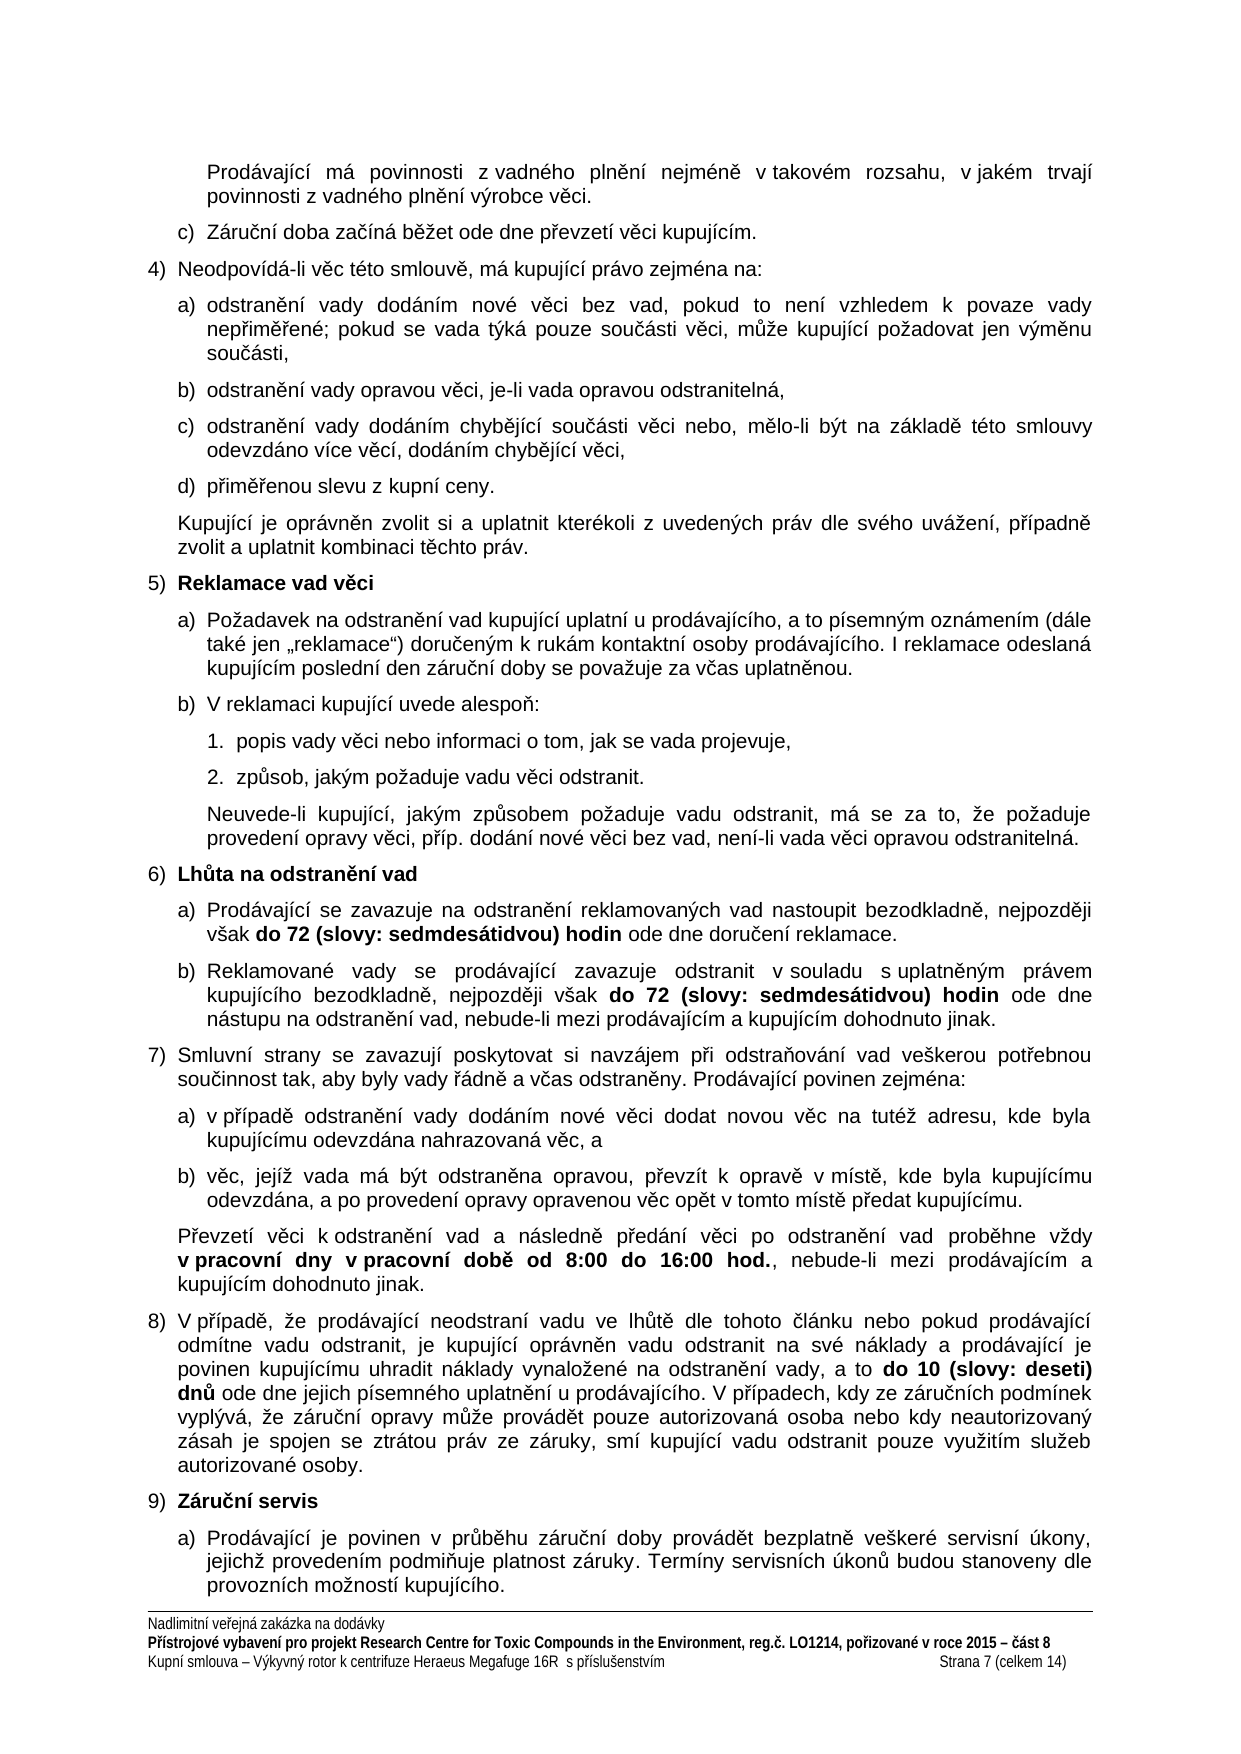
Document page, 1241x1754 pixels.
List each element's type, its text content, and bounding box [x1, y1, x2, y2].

list přiměřenou slevu z kupní ceny. [177, 474, 1093, 498]
list v případě odstranění vady dodáním nové věci dodat novou věc na tutéž adresu, kde byla kupujícímu odevzdána nahrazovaná věc, a [177, 1103, 1093, 1151]
list odstranění vady dodáním chybějící součásti věci nebo, mělo-li být na základě této smlouvy odevzdáno více věcí, dodáním chybějící věci, [177, 414, 1093, 462]
list Prodávající je povinen v průběhu záruční doby provádět bezplatně veškeré servisní úkony, jejichž provedením podmiňuje platnost záruky. Termíny servisních úkonů budou stanoveny dle provozních možností kupujícího. [177, 1525, 1093, 1597]
list Prodávající se zavazuje na odstranění reklamovaných vad nastoupit bezodkladně, nejpozději však do 72 (slovy: sedmdesátidvou) hodin ode dne doručení reklamace. [177, 898, 1093, 946]
text Kupující je oprávněn zvolit si a uplatnit kterékoli z uvedených práv dle svého uvážení, případně zvolit a uplatnit kombinaci těchto práv. [177, 511, 1093, 559]
list Reklamace vad věci [148, 571, 1093, 595]
list Smluvní strany se zavazují poskytovat si navzájem při odstraňování vad veškerou potřebnou součinnost tak, aby byly vady řádně a včas odstraněny. Prodávající povinen zejména: [148, 1043, 1093, 1091]
list V reklamaci kupující uvede alespoň: [177, 692, 1093, 716]
list způsob, jakým požaduje vadu věci odstranit. [207, 765, 1093, 789]
list odstranění vady dodáním nové věci bez vad, pokud to není vzhledem k povaze vady nepřiměřené; pokud se vada týká pouze součásti věci, může kupující požadovat jen výměnu součásti, [177, 293, 1093, 365]
list Lhůta na odstranění vad [148, 862, 1093, 886]
list Záruční servis [148, 1489, 1093, 1513]
text Převzetí věci k odstranění vad a následně předání věci po odstranění vad proběhne vždy v pracovní dny v pracovní době od 8:00 do 16:00 hod., nebude-li mezi prodávajícím a kupujícím dohodnuto jinak. [177, 1224, 1093, 1296]
list Požadavek na odstranění vad kupující uplatní u prodávajícího, a to písemným oznámením (dále také jen „reklamace“) doručeným k rukám kontaktní osoby prodávajícího. I reklamace odeslaná kupujícím poslední den záruční doby se považuje za včas uplatněnou. [177, 608, 1093, 679]
list věc, jejíž vada má být odstraněna opravou, převzít k opravě v místě, kde byla kupujícímu odevzdána, a po provedení opravy opravenou věc opět v tomto místě předat kupujícímu. [177, 1164, 1093, 1212]
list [177, 160, 1093, 208]
list Reklamované vady se prodávající zavazuje odstranit v souladu s uplatněným právem kupujícího bezodkladně, nejpozději však do 72 (slovy: sedmdesátidvou) hodin ode dne nástupu na odstranění vad, nebude-li mezi prodávajícím a kupujícím dohodnuto jinak. [177, 959, 1093, 1031]
list Záruční doba začíná běžet ode dne převzetí věci kupujícím. [177, 220, 1093, 244]
text Neuvede-li kupující, jakým způsobem požaduje vadu odstranit, má se za to, že požaduje provedení opravy věci, příp. dodání nové věci bez vad, není-li vada věci opravou odstranitelná. [207, 801, 1093, 849]
list Neodpovídá-li věc této smlouvě, má kupující právo zejména na: [148, 257, 1093, 281]
list popis vady věci nebo informaci o tom, jak se vada projevuje, [207, 728, 1093, 752]
list V případě, že prodávající neodstraní vadu ve lhůtě dle tohoto článku nebo pokud prodávající odmítne vadu odstranit, je kupující oprávněn vadu odstranit na své náklady a prodávající je povinen kupujícímu uhradit náklady vynaložené na odstranění vady, a to do 10 (slovy: deseti) dnů ode dne jejich písemného uplatnění u prodávajícího. V případech, kdy ze záručních podmínek vyplývá, že záruční opravy může provádět pouze autorizovaná osoba nebo kdy neautorizovaný zásah je spojen se ztrátou práv ze záruky, smí kupující vadu odstranit pouze využitím služeb autorizované osoby. [148, 1309, 1093, 1476]
list odstranění vady opravou věci, je-li vada opravou odstranitelná, [177, 377, 1093, 401]
